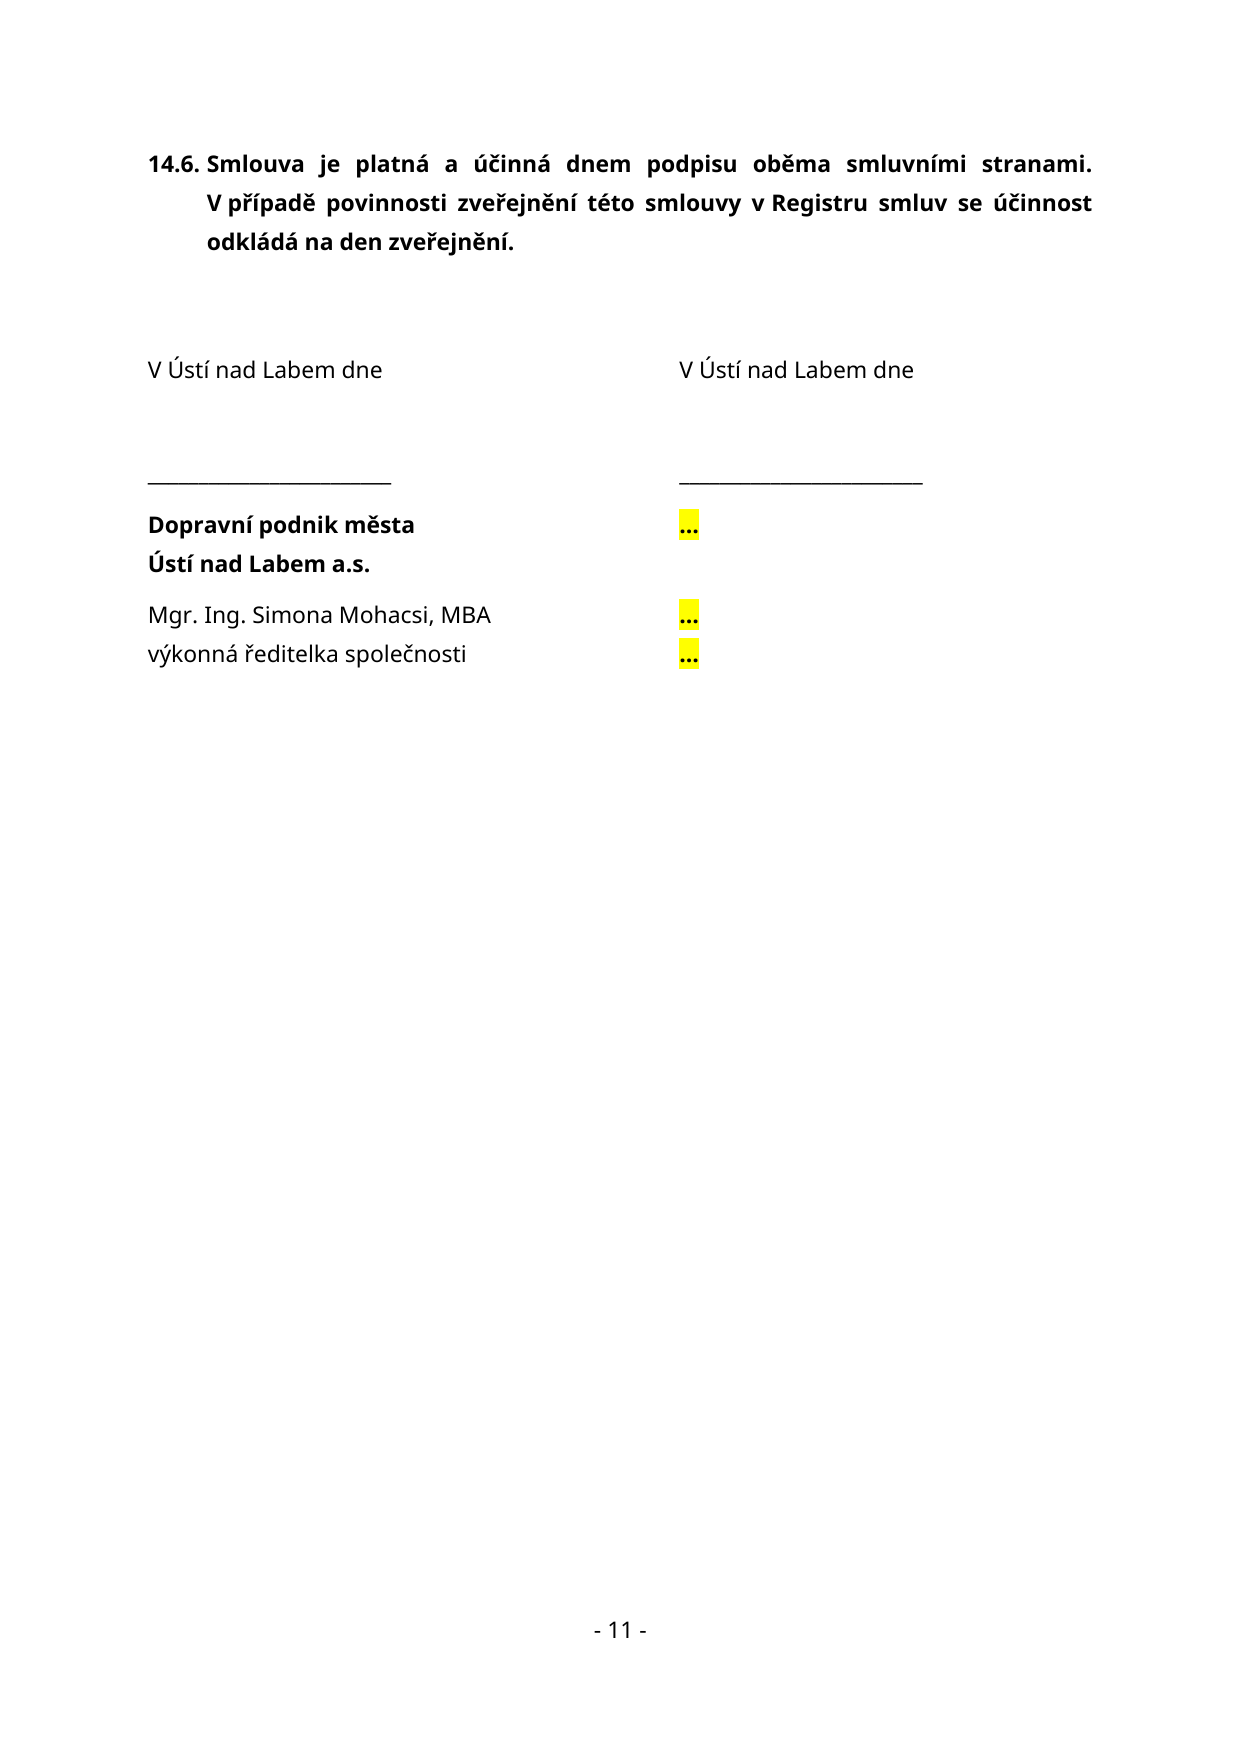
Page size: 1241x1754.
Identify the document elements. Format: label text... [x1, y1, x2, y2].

text V Ústí nad Labem dne V Ústí nad Labem dne [148, 354, 1093, 385]
text Mgr. Ing. Simona Mohacsi, MBA … výkonná ředitelka společnosti … [148, 599, 1093, 669]
text ________________________ ________________________ [148, 457, 1093, 488]
text Dopravní podnik města … [148, 508, 1093, 540]
text Ústí nad Labem a.s. [148, 548, 1093, 579]
list Smlouva je platná a účinná dnem podpisu oběma smluvními stranami. V případě povinnosti zveřejnění této smlouvy v Registru smluv se účinnost odkládá na den zveřejnění. [148, 148, 1093, 257]
